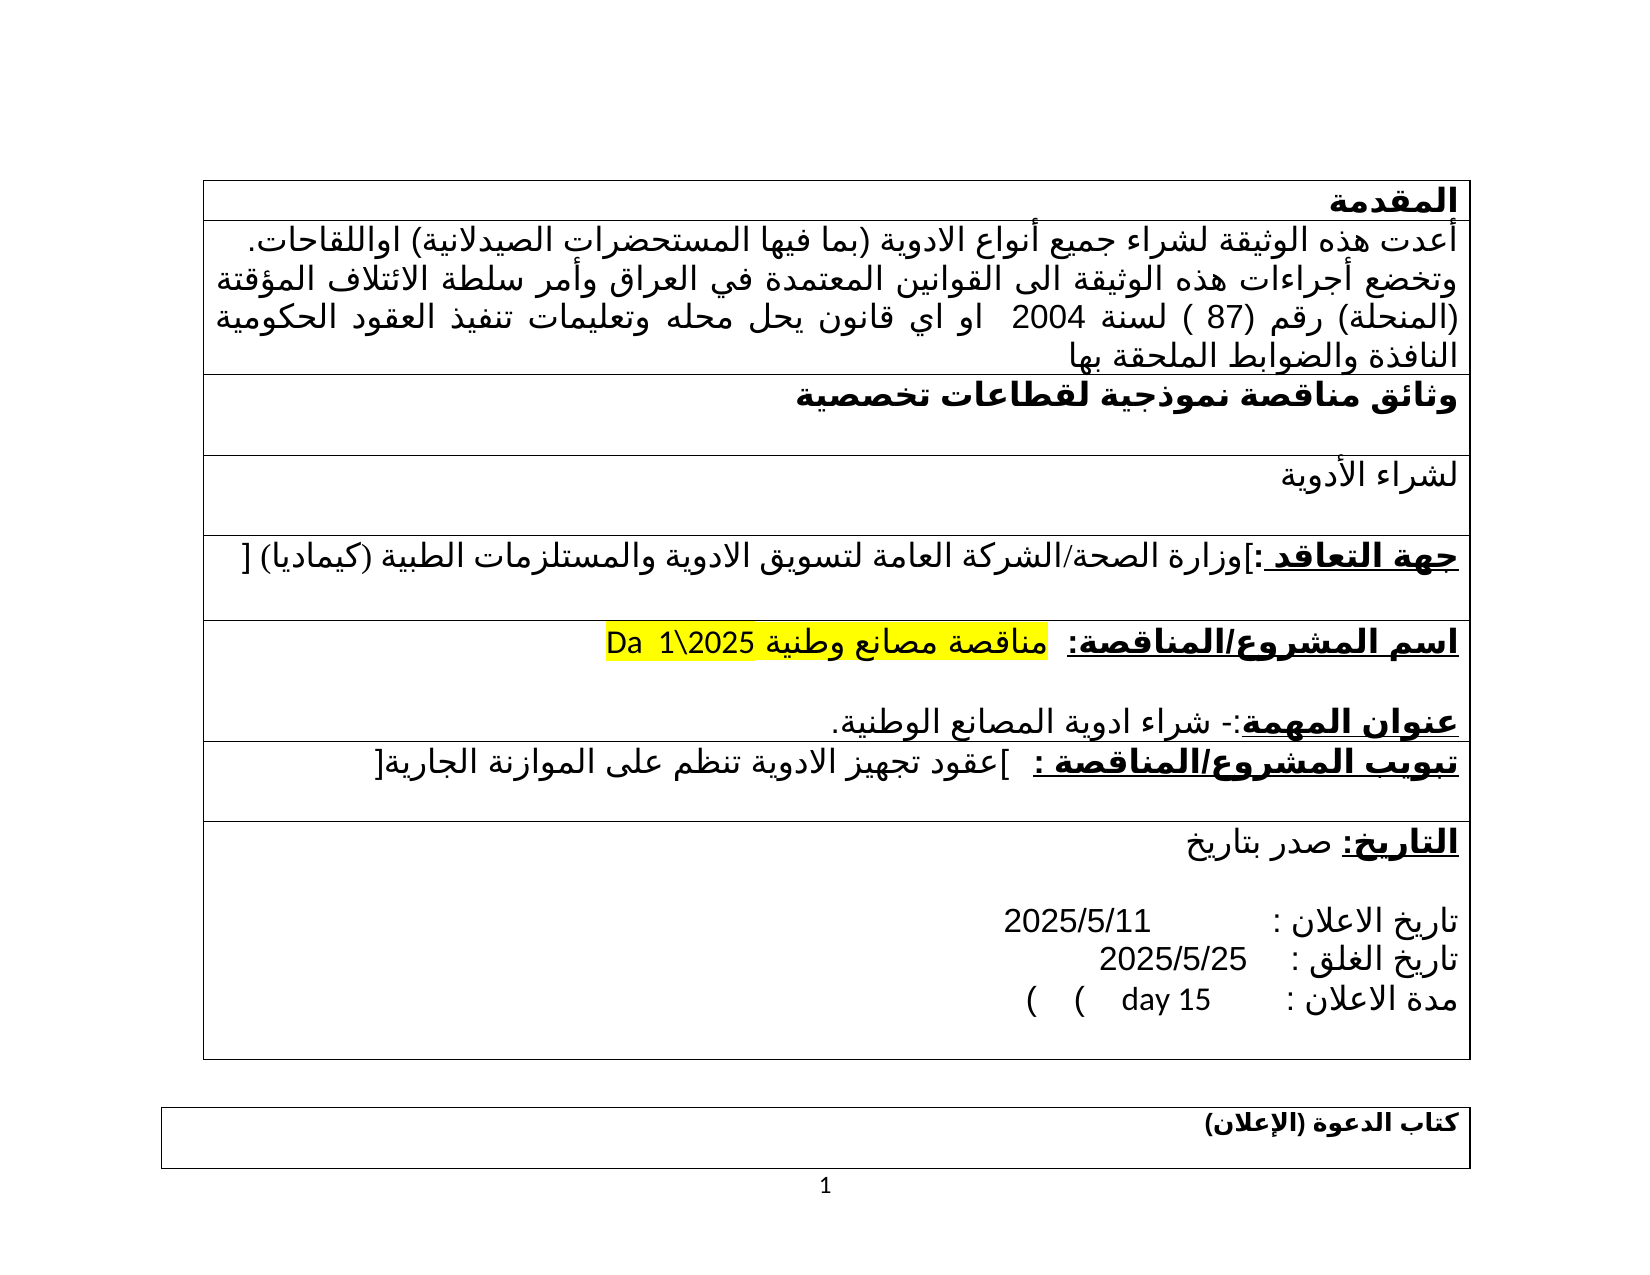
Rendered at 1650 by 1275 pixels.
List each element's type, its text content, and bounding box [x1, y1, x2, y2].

table_cell التاريخ: صدر بتاريخ تاريخ الاعلان : 2025/5/11 تاريخ الغلق : 2025/5/25 مدة الاعلان : day 15 ) ) [204, 822, 1469, 1059]
table_cell تبويب المشروع/المناقصة : ]عقود تجهيز الادوية تنظم على الموازنة الجارية[ [204, 742, 1469, 821]
table_cell أعدت هذه الوثيقة لشراء جميع أنواع الادوية (بما فيها المستحضرات الصيدلانية) اواللقاحات. وتخضع أجراءات هذه الوثيقة الى القوانين المعتمدة في العراق وأمر سلطة الائتلاف المؤقتة (المنحلة) رقم (87 ) لسنة 2004 او اي قانون يحل محله وتعليمات تنفيذ العقود الحكومية النافذة والضوابط الملحقة بها [204, 221, 1469, 374]
table_cell لشراء الأدوية [204, 456, 1469, 535]
table_cell وثائق مناقصة نموذجية لقطاعات تخصصية [204, 375, 1469, 454]
table_header المقدمة [204, 181, 1469, 219]
table_header كتاب الدعوة (الإعلان) [162, 1108, 1469, 1168]
table_cell اسم المشروع/المناقصة: مناقصة مصانع وطنية Da 1\2025 عنوان المهمة:- شراء ادوية المصانع الوطنية. [204, 621, 1469, 741]
table_cell جهة التعاقد :]وزارة الصحة/الشركة العامة لتسويق الادوية والمستلزمات الطبية (كيماديا) [ [204, 536, 1469, 620]
